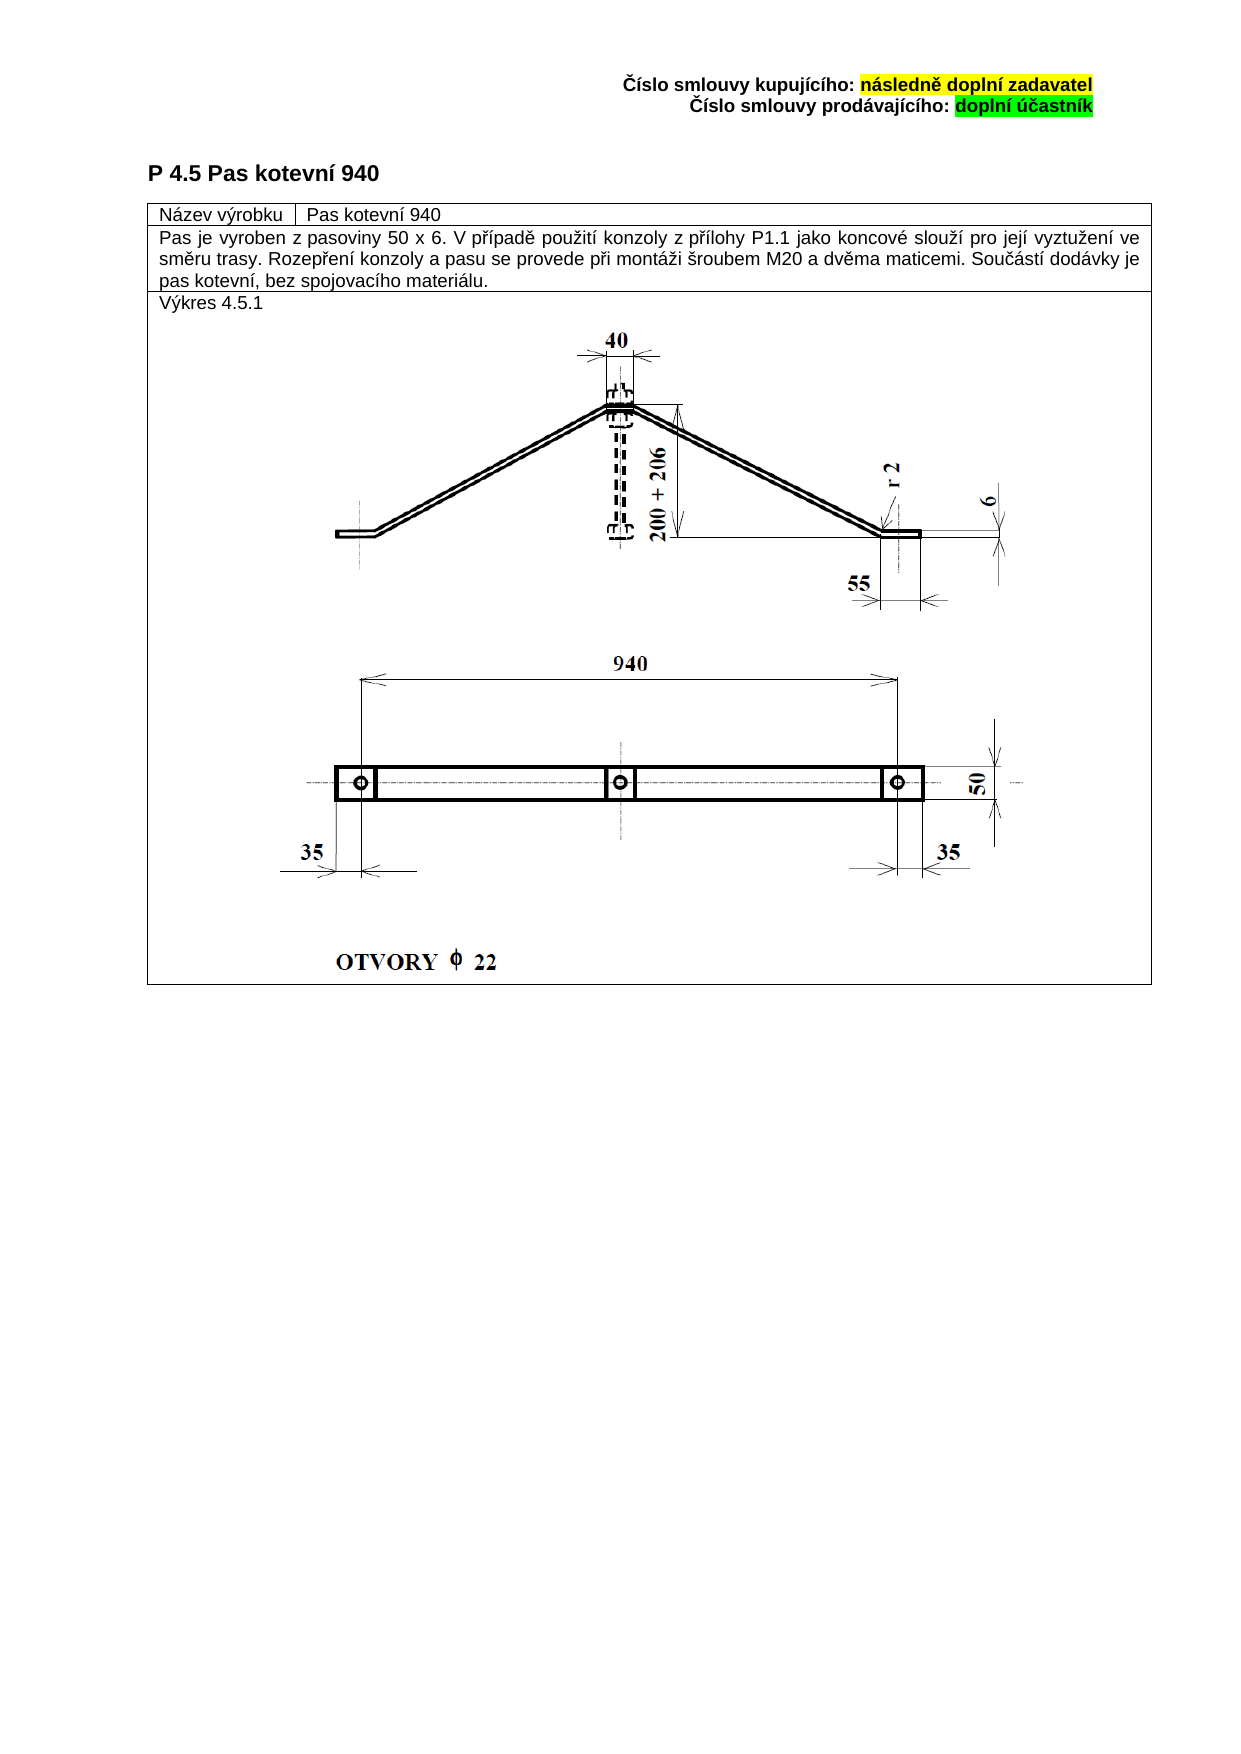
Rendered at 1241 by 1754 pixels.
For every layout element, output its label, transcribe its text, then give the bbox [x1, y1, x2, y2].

picture [276, 313, 1023, 984]
table_header Pas kotevní 940 [296, 204, 1151, 225]
table_header Název výrobku [148, 204, 295, 225]
text P 4.5 Pas kotevní 940 [148, 160, 1093, 186]
table_cell Pas je vyroben z pasoviny 50 x 6. V případě použití konzoly z přílohy P1.1 jako koncové slouží pro její vyztužení ve směru trasy. Rozepření konzoly a pasu se provede při montáži šroubem M20 a dvěma maticemi. Součástí dodávky je pas kotevní, bez spojovacího materiálu. [148, 226, 1151, 291]
table_cell Výkres 4.5.1 [148, 292, 1151, 984]
